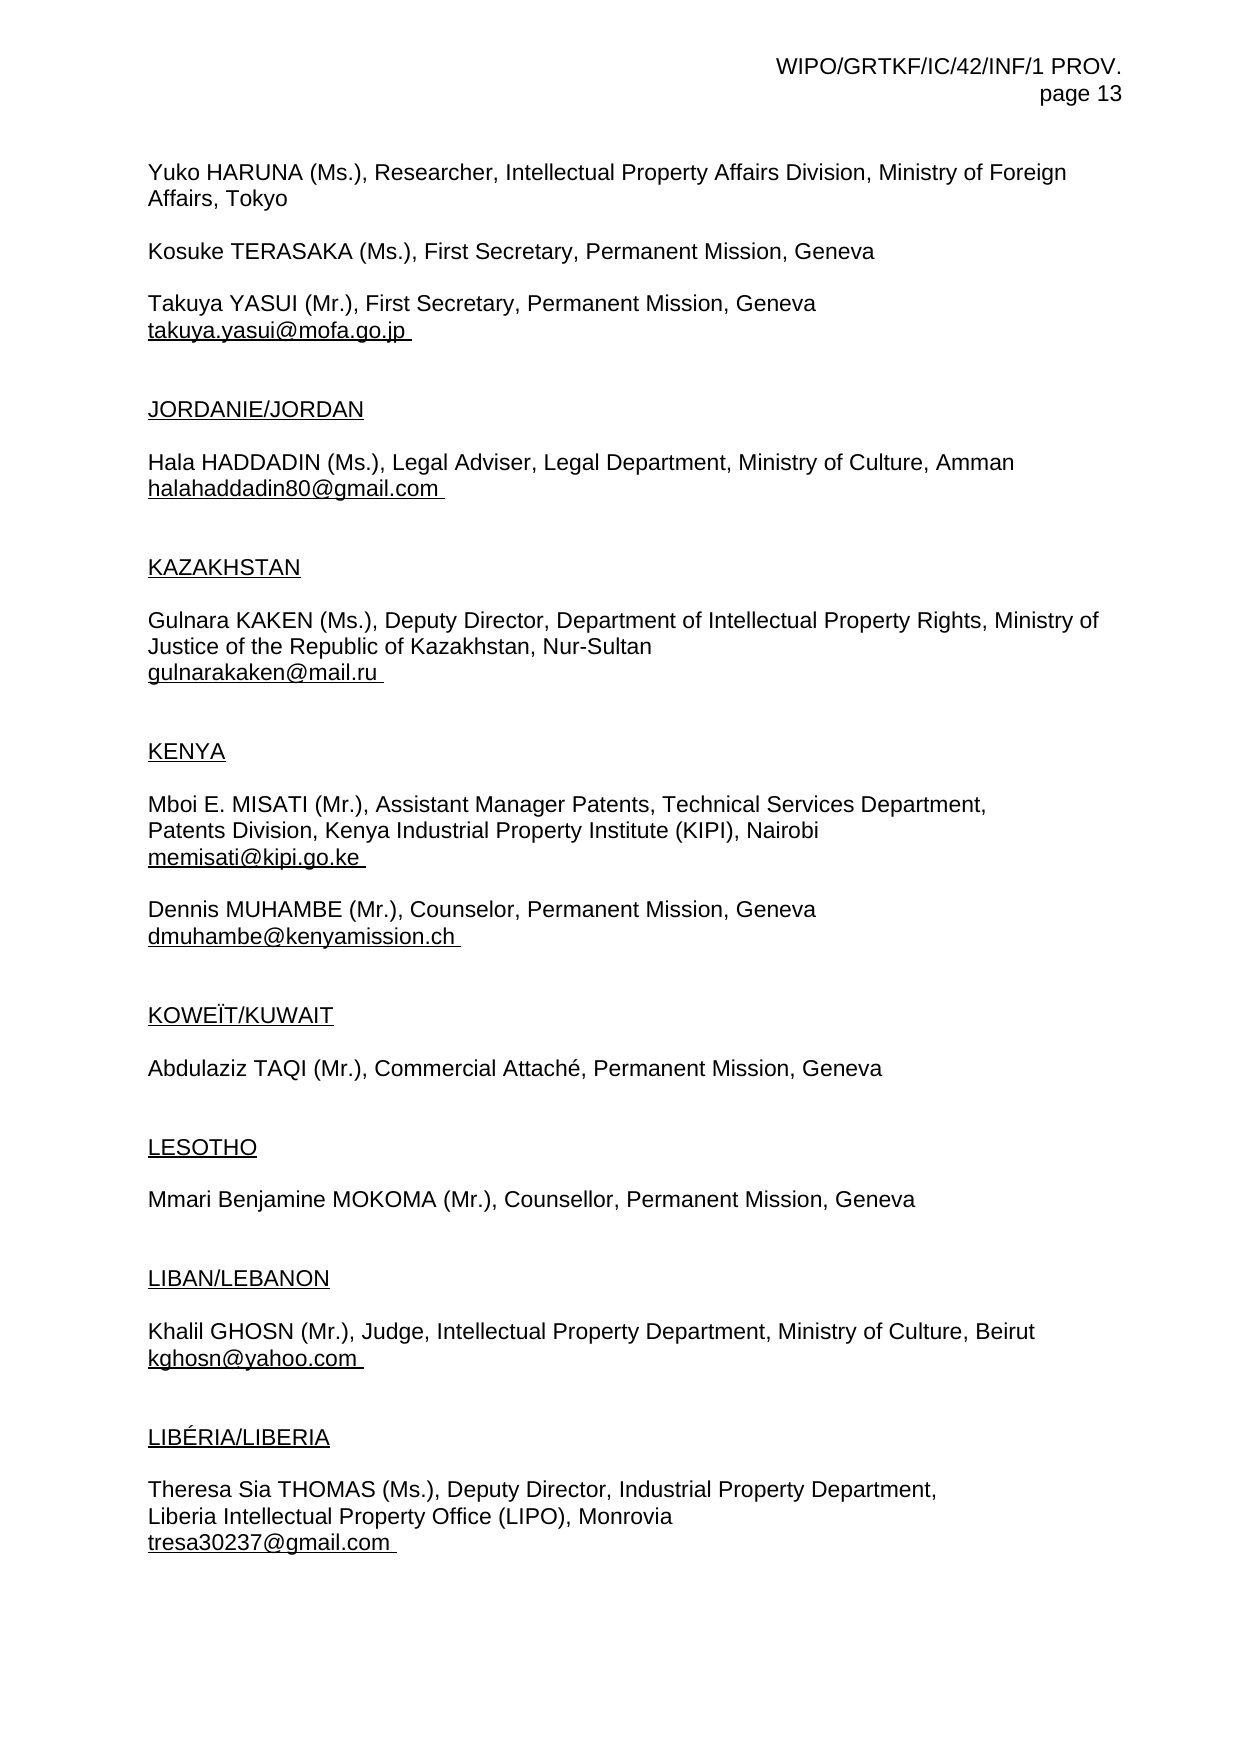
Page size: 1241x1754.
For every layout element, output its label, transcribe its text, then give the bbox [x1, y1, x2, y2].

text Gulnara KAKEN (Ms.), Deputy Director, Department of Intellectual Property Rights, Ministry of Justice of the Republic of Kazakhstan, Nur-Sultan [148, 607, 1122, 659]
text Mboi E. MISATI (Mr.), Assistant Manager Patents, Technical Services Department, Patents Division, Kenya Industrial Property Institute (KIPI), Nairobi [148, 791, 1122, 844]
text dmuhambe@kenyamission.ch [148, 923, 1122, 949]
text Dennis MUHAMBE (Mr.), Counselor, Permanent Mission, Geneva [148, 896, 1122, 923]
text JORDANIE/JORDAN [148, 396, 1122, 422]
text Khalil GHOSN (Mr.), Judge, Intellectual Property Department, Ministry of Culture, Beirut [148, 1318, 1122, 1344]
text LIBAN/LEBANON [148, 1265, 1122, 1292]
text takuya.yasui@mofa.go.jp [148, 317, 1122, 343]
text LESOTHO [148, 1134, 1122, 1160]
text halahaddadin80@gmail.com [148, 475, 1122, 501]
text Hala HADDADIN (Ms.), Legal Adviser, Legal Department, Ministry of Culture, Amman [148, 448, 1122, 475]
text kghosn@yahoo.com [148, 1344, 1122, 1371]
text Yuko HARUNA (Ms.), Researcher, Intellectual Property Affairs Division, Ministry of Foreign Affairs, Tokyo [148, 158, 1122, 211]
text KENYA [148, 738, 1122, 765]
text KOWEÏT/KUWAIT [148, 1002, 1122, 1028]
text KAZAKHSTAN [148, 554, 1122, 580]
text gulnarakaken@mail.ru [148, 659, 1122, 686]
text Abdulaziz TAQI (Mr.), Commercial Attaché, Permanent Mission, Geneva [148, 1054, 1122, 1081]
text tresa30237@gmail.com [148, 1529, 1122, 1555]
text Mmari Benjamine MOKOMA (Mr.), Counsellor, Permanent Mission, Geneva [148, 1186, 1122, 1213]
text Kosuke TERASAKA (Ms.), First Secretary, Permanent Mission, Geneva [148, 238, 1122, 264]
text memisati@kipi.go.ke [148, 844, 1122, 870]
text LIBÉRIA/LIBERIA [148, 1423, 1122, 1450]
text Theresa Sia THOMAS (Ms.), Deputy Director, Industrial Property Department, Liberia Intellectual Property Office (LIPO), Monrovia [148, 1476, 1122, 1529]
text Takuya YASUI (Mr.), First Secretary, Permanent Mission, Geneva [148, 290, 1122, 317]
